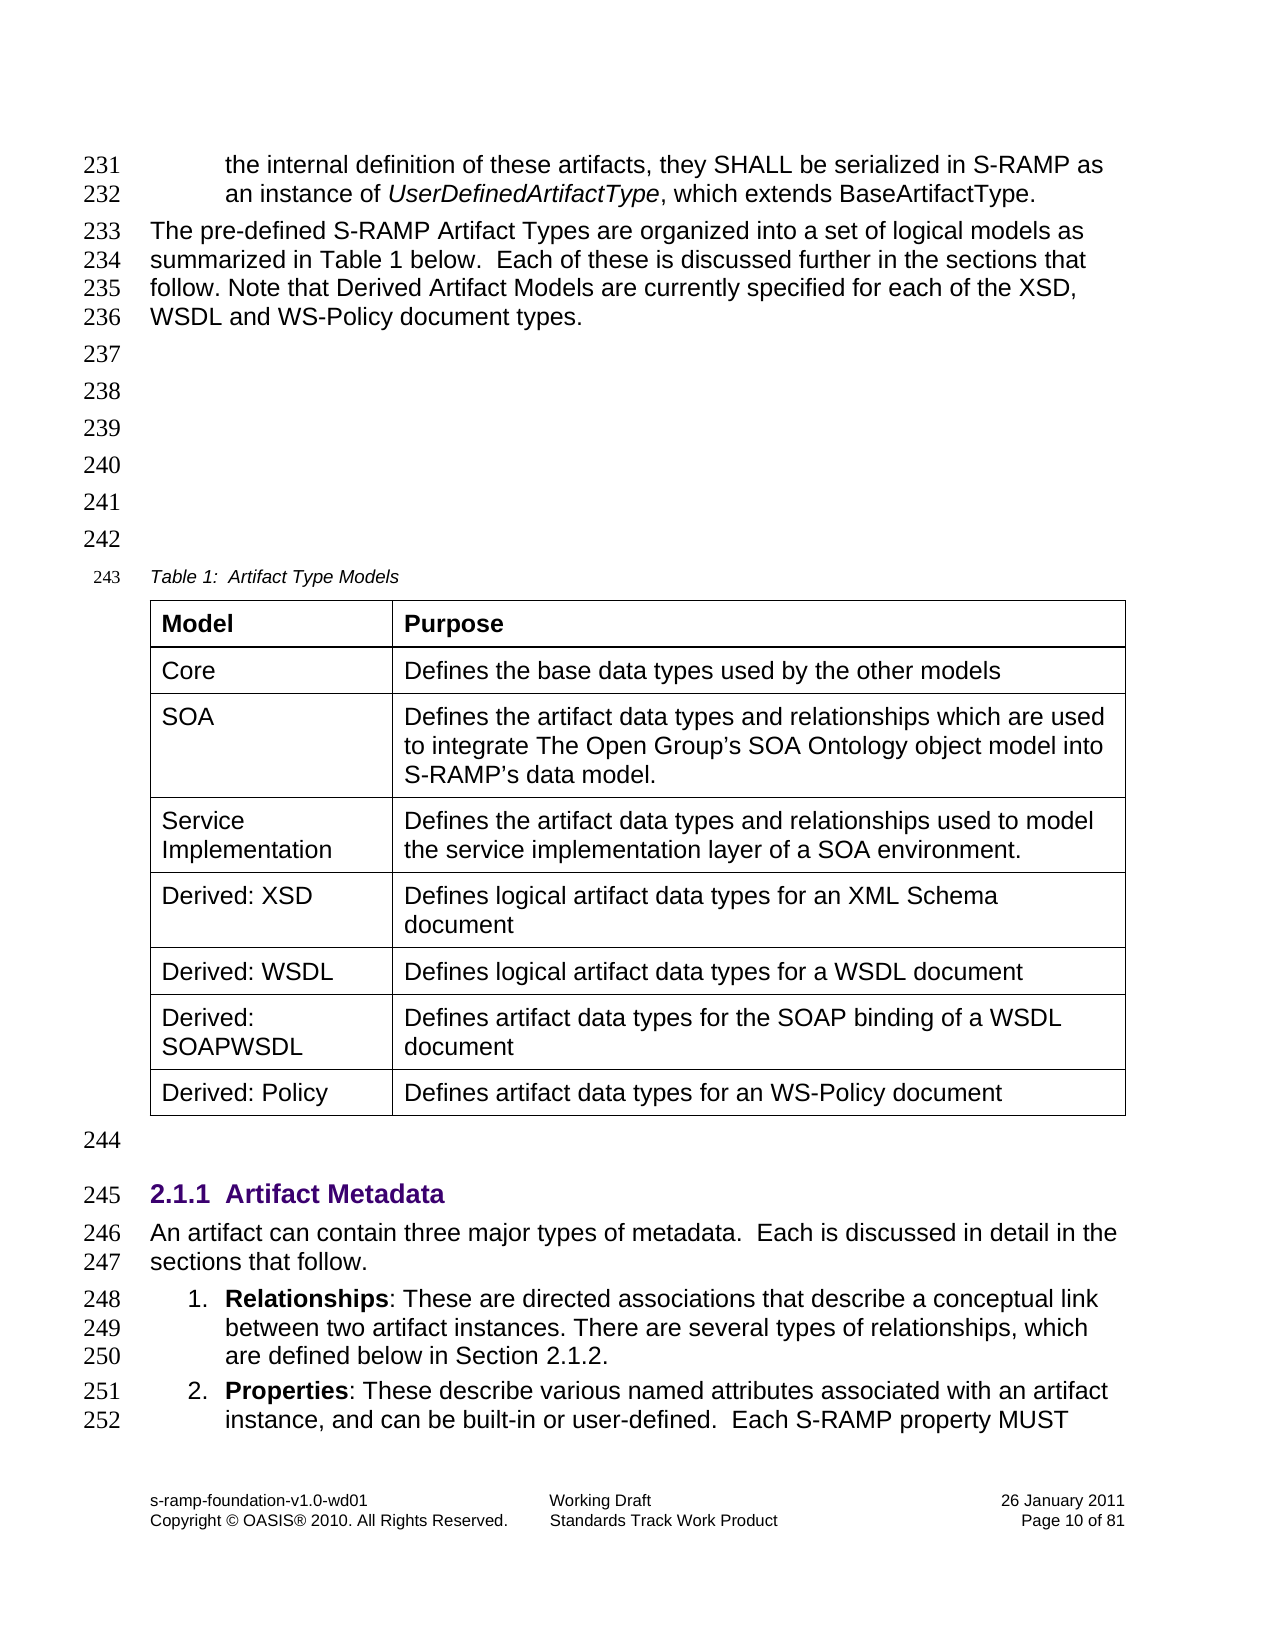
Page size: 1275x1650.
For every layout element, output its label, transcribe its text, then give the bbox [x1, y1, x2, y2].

table_cell Defines logical artifact data types for a WSDL document [393, 948, 1125, 994]
table_cell Derived: WSDL [151, 948, 392, 994]
table_header Model [151, 601, 392, 646]
list Relationships: These are directed associations that describe a conceptual link between two artifact instances. There are several types of relationships, which are defined below in Section 2.1.2. [187, 1284, 1125, 1370]
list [187, 150, 1125, 207]
table_header Purpose [393, 601, 1125, 646]
table_cell SOA [151, 694, 392, 797]
subtitle Artifact Metadata [150, 1178, 1125, 1210]
table_cell Defines artifact data types for the SOAP binding of a WSDL document [393, 995, 1125, 1069]
table_cell Defines the artifact data types and relationships which are used to integrate The Open Group’s SOA Ontology object model into S-RAMP’s data model. [393, 694, 1125, 797]
table_cell Service Implementation [151, 798, 392, 872]
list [187, 1376, 1125, 1434]
text Table : Artifact Type Models [150, 566, 1125, 587]
text An artifact can contain three major types of metadata. Each is discussed in detail in the sections that follow. [150, 1218, 1125, 1276]
table_cell Defines the base data types used by the other models [393, 648, 1125, 693]
table_cell Derived: XSD [151, 873, 392, 947]
table_cell Defines the artifact data types and relationships used to model the service implementation layer of a SOA environment. [393, 798, 1125, 872]
table_cell Defines artifact data types for an WS-Policy document [393, 1070, 1125, 1115]
table_cell Derived: Policy [151, 1070, 392, 1115]
table_cell Core [151, 648, 392, 693]
table_cell Derived: SOAPWSDL [151, 995, 392, 1069]
table_cell Defines logical artifact data types for an XML Schema document [393, 873, 1125, 947]
